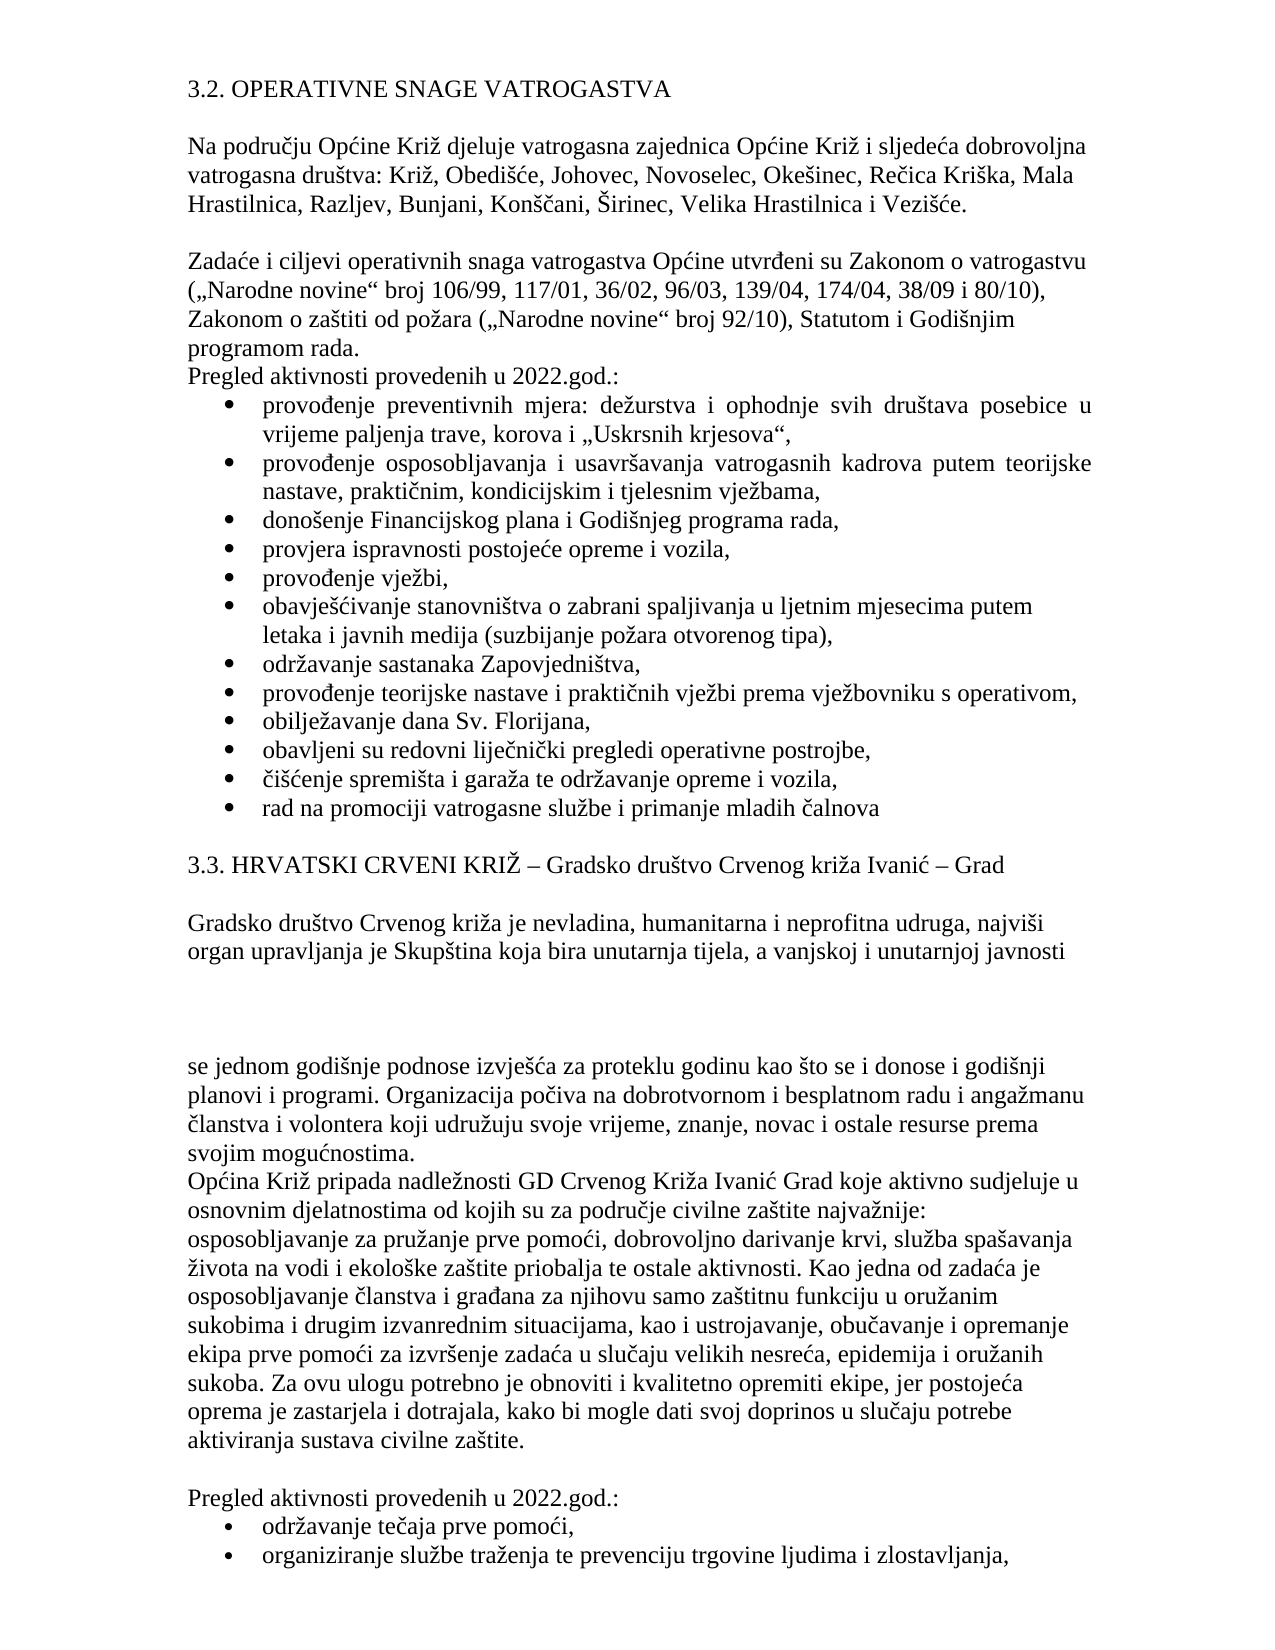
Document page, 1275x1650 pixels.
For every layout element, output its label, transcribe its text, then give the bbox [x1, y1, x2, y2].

text Pregled aktivnosti provedenih u 2022.god.: [187, 1483, 1093, 1511]
text Općina Križ pripada nadležnosti GD Crvenog Križa Ivanić Grad koje aktivno sudjeluje u osnovnim djelatnostima od kojih su za područje civilne zaštite najvažnije: osposobljavanje za pružanje prve pomoći, dobrovoljno darivanje krvi, služba spašavanja života na vodi i ekološke zaštite priobalja te ostale aktivnosti. Kao jedna od zadaća je osposobljavanje članstva i građana za njihovu samo zaštitnu funkciju u oružanim sukobima i drugim izvanrednim situacijama, kao i ustrojavanje, obučavanje i opremanje ekipa prve pomoći za izvršenje zadaća u slučaju velikih nesreća, epidemija i oružanih sukoba. Za ovu ulogu potrebno je obnoviti i kvalitetno opremiti ekipe, jer postojeća oprema je zastarjela i dotrajala, kako bi mogle dati svoj doprinos u slučaju potrebe aktiviranja sustava civilne zaštite. [187, 1166, 1093, 1454]
list donošenje Financijskog plana i Godišnjeg programa rada, [225, 505, 1093, 534]
list održavanje tečaja prve pomoći, [225, 1511, 1093, 1540]
list organiziranje službe traženja te prevenciju trgovine ljudima i zlostavljanja, [225, 1540, 1093, 1569]
text Na području Općine Križ djeluje vatrogasna zajednica Općine Križ i sljedeća dobrovoljna vatrogasna društva: Križ, Obedišće, Johovec, Novoselec, Okešinec, Rečica Kriška, Mala Hrastilnica, Razljev, Bunjani, Konščani, Širinec, Velika Hrastilnica i Vezišće. [187, 131, 1093, 218]
list provođenje preventivnih mjera: dežurstva i ophodnje svih društava posebice u vrijeme paljenja trave, korova i „Uskrsnih krjesova“, [225, 390, 1093, 448]
list obavješćivanje stanovništva o zabrani spaljivanja u ljetnim mjesecima putem letaka i javnih medija (suzbijanje požara otvorenog tipa), [225, 591, 1093, 649]
subtitle 3.3. HRVATSKI CRVENI KRIŽ – Gradsko društvo Crvenog križa Ivanić – Grad [187, 850, 1093, 879]
list provođenje teorijske nastave i praktičnih vježbi prema vježbovniku s operativom, [225, 678, 1093, 706]
text Zadaće i ciljevi operativnih snaga vatrogastva Općine utvrđeni su Zakonom o vatrogastvu („Narodne novine“ broj 106/99, 117/01, 36/02, 96/03, 139/04, 174/04, 38/09 i 80/10), Zakonom o zaštiti od požara („Narodne novine“ broj 92/10), Statutom i Godišnjim programom rada. [187, 246, 1093, 361]
text Gradsko društvo Crvenog križa je nevladina, humanitarna i neprofitna udruga, najviši organ upravljanja je Skupština koja bira unutarnja tijela, a vanjskoj i unutarnjoj javnosti [187, 908, 1093, 965]
text Pregled aktivnosti provedenih u 2022.god.: [187, 361, 1093, 390]
list rad na promociji vatrogasne službe i primanje mladih čalnova [225, 793, 1093, 821]
list provjera ispravnosti postojeće opreme i vozila, [225, 534, 1093, 563]
list obavljeni su redovni liječnički pregledi operativne postrojbe, [225, 735, 1093, 764]
text članstva i volontera koji udružuju svoje vrijeme, znanje, novac i ostale resurse prema svojim mogućnostima. [187, 1109, 1093, 1166]
list obilježavanje dana Sv. Florijana, [225, 706, 1093, 735]
list provođenje vježbi, [225, 563, 1093, 591]
text se jednom godišnje podnose izvješća za proteklu godinu kao što se i donose i godišnji planovi i programi. Organizacija počiva na dobrotvornom i besplatnom radu i angažmanu [187, 1051, 1093, 1109]
list održavanje sastanaka Zapovjedništva, [225, 649, 1093, 678]
list provođenje osposobljavanja i usavršavanja vatrogasnih kadrova putem teorijske nastave, praktičnim, kondicijskim i tjelesnim vježbama, [225, 448, 1093, 505]
list čišćenje spremišta i garaža te održavanje opreme i vozila, [225, 764, 1093, 793]
subtitle 3.2. OPERATIVNE SNAGE VATROGASTVA [187, 74, 1093, 103]
